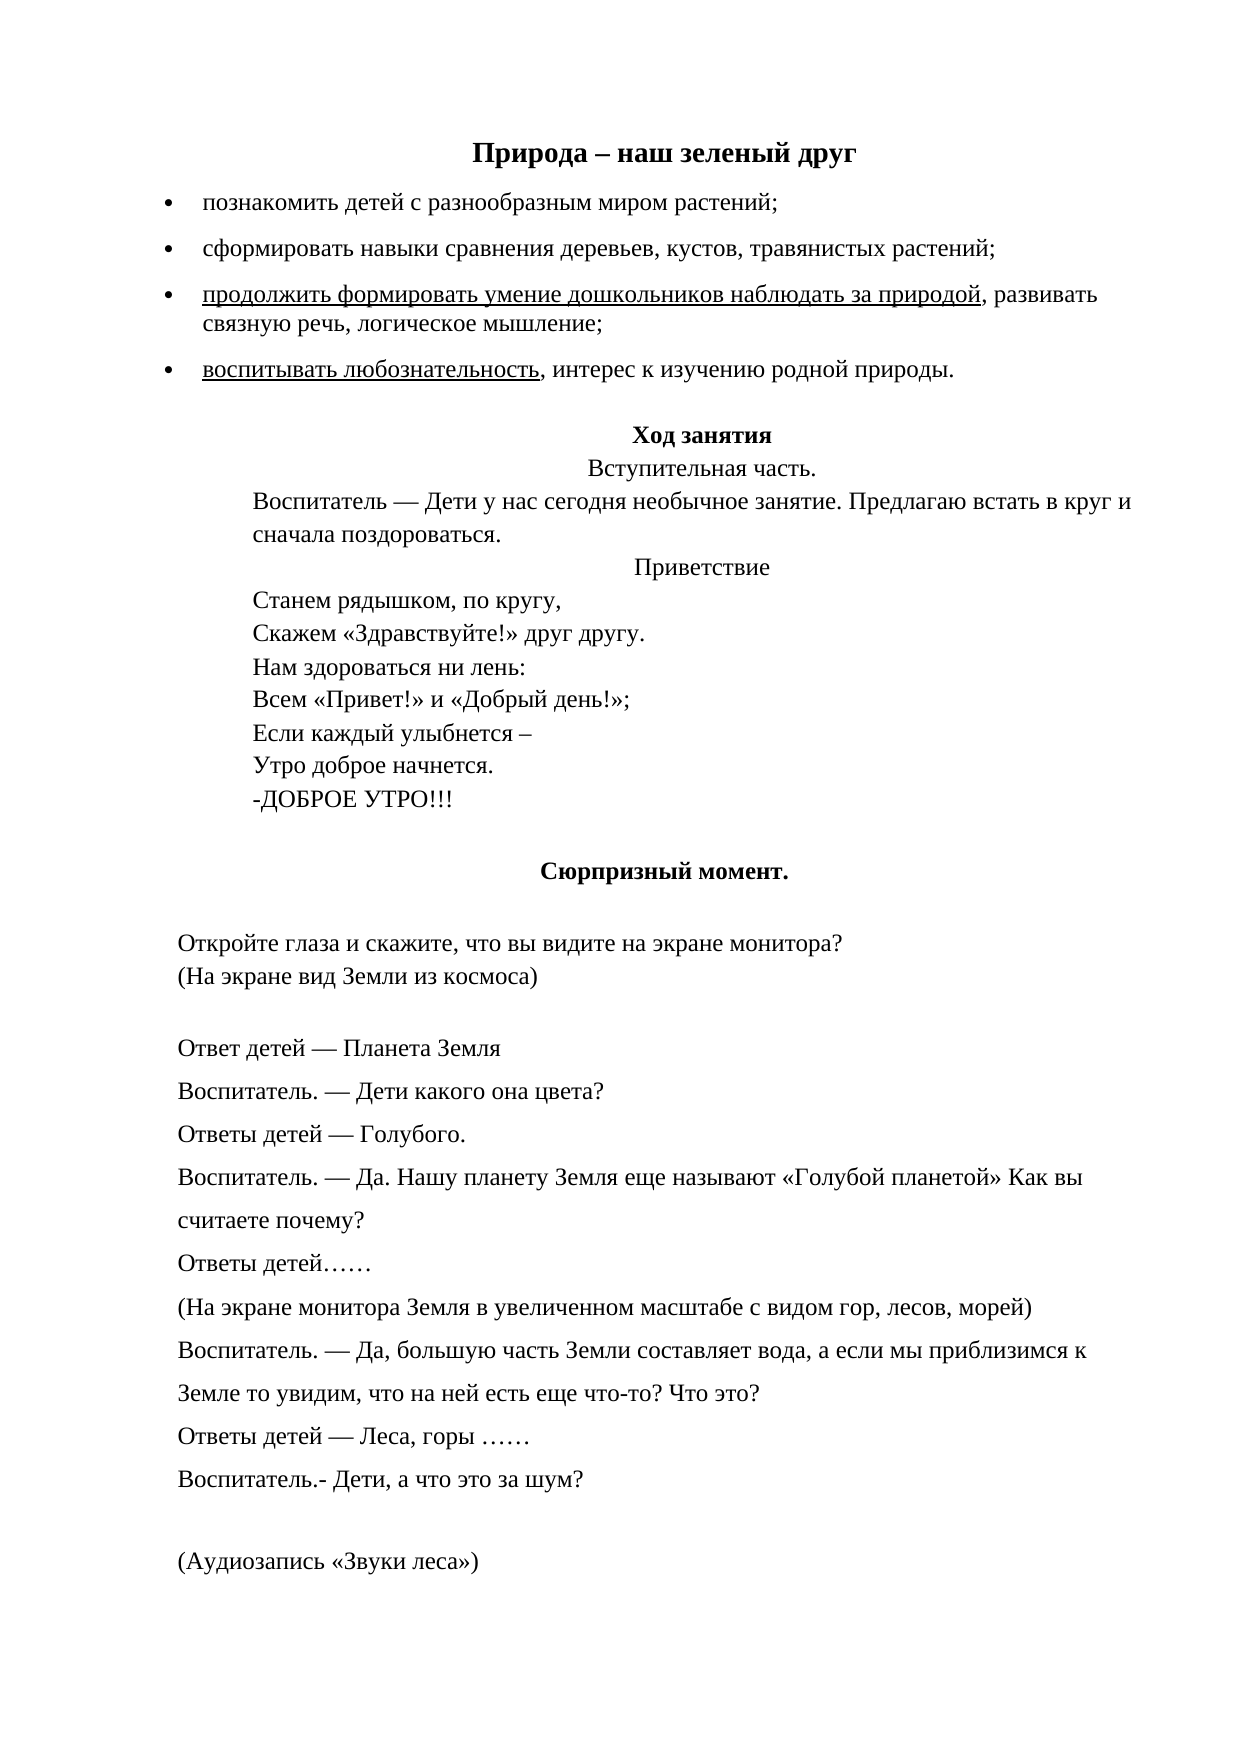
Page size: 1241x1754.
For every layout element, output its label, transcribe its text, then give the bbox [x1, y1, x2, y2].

list Нам здороваться ни лень: [252, 652, 1152, 680]
list Станем рядышком, по кругу, [252, 586, 1152, 614]
list Утро доброе начнется. [252, 751, 1152, 779]
list Всем «Привет!» и «Добрый день!»; [252, 684, 1152, 713]
list -ДОБРОЕ УТРО!!! [252, 784, 1152, 812]
list познакомить детей с разнообразным миром растений; [165, 187, 1152, 215]
list Приветствие [252, 552, 1152, 581]
text Сюрпризный момент. [177, 856, 1152, 884]
list Вступительная часть. [252, 453, 1152, 482]
text (Аудиозапись «Звуки леса») [177, 1546, 1152, 1575]
list Скажем «Здравствуйте!» друг другу. [252, 618, 1152, 647]
list сформировать навыки сравнения деревьев, кустов, травянистых растений; [165, 233, 1152, 262]
text Природа – наш зеленый друг [177, 136, 1152, 169]
list Если каждый улыбнется – [252, 718, 1152, 746]
text Откройте глаза и скажите, что вы видите на экране монитора? (На экране вид Земли из космоса) [177, 928, 1152, 989]
text Ответ детей — Планета Земля Воспитатель. — Дети какого она цвета? Ответы детей — Голубого. Воспитатель. — Да. Нашу планету Земля еще называют «Голубой планетой» Как вы считаете почему? Ответы детей…… (На экране монитора Земля в увеличенном масштабе с видом гор, лесов, морей) Воспитатель. — Да, большую часть Земли составляет вода, а если мы приблизимся к Земле то увидим, что на ней есть еще что-то? Что это? Ответы детей — Леса, горы …… Воспитатель.- Дети, а что это за шум? [177, 1033, 1152, 1493]
list Воспитатель — Дети у нас сегодня необычное занятие. Предлагаю встать в круг и сначала поздороваться. [252, 486, 1152, 548]
list продолжить формировать умение дошкольников наблюдать за природой, развивать связную речь, логическое мышление; [165, 279, 1152, 337]
list воспитывать любознательность, интерес к изучению родной природы. [165, 354, 1152, 383]
list Ход занятия [252, 420, 1152, 449]
